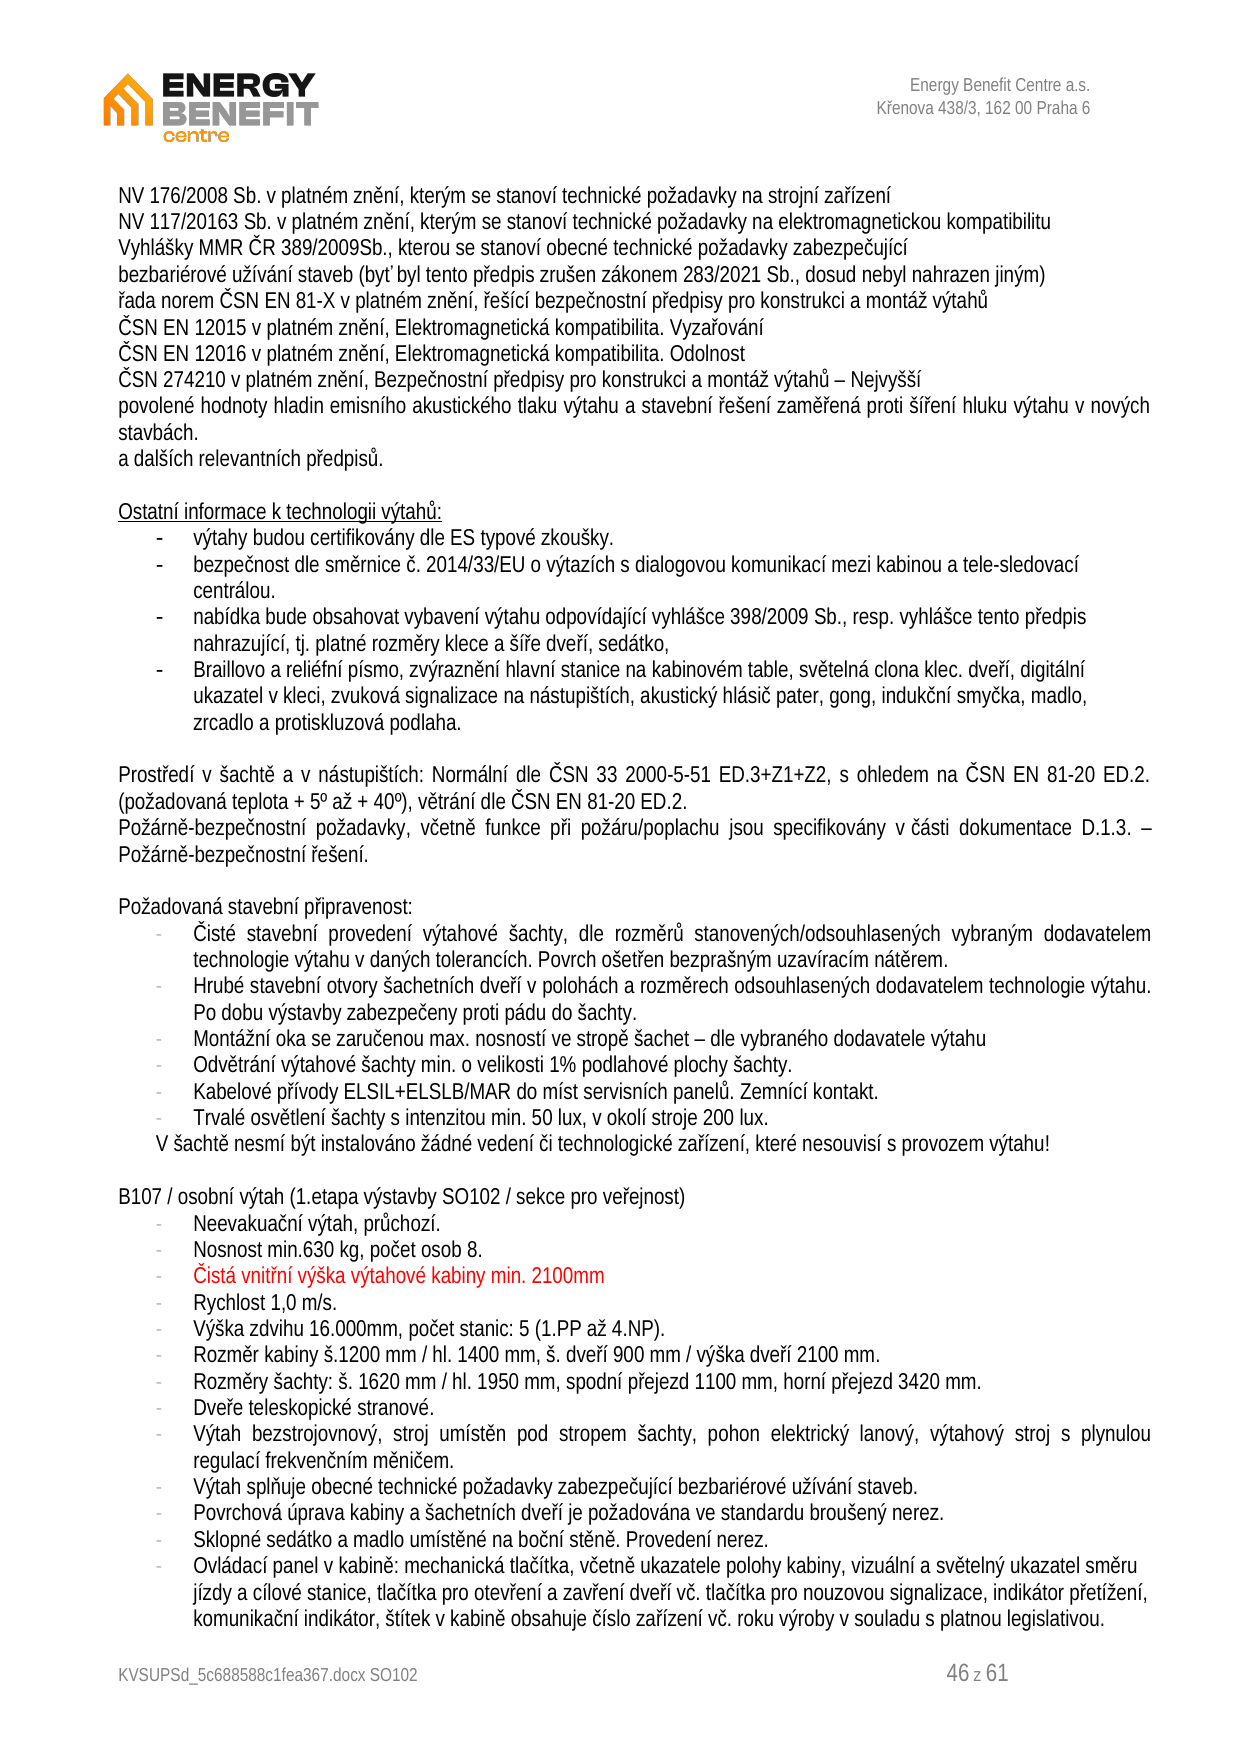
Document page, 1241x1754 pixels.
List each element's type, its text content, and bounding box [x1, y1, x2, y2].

text NV 176/2008 Sb. v platném znění, kterým se stanoví technické požadavky na strojní zařízení [118, 182, 1152, 208]
list bezpečnost dle směrnice č. 2014/33/EU o výtazích s dialogovou komunikací mezi kabinou a tele-sledovací centrálou. [156, 551, 1152, 603]
list Rozměry šachty: š. 1620 mm / hl. 1950 mm, spodní přejezd 1100 mm, horní přejezd 3420 mm. [156, 1368, 1152, 1394]
text ČSN EN 12015 v platném znění, Elektromagnetická kompatibilita. Vyzařování [118, 313, 1152, 340]
text Ostatní informace k technologii výtahů: [118, 498, 1152, 524]
list Hrubé stavební otvory šachetních dveří v polohách a rozměrech odsouhlasených dodavatelem technologie výtahu. Po dobu výstavby zabezpečeny proti pádu do šachty. [156, 972, 1152, 1025]
text řada norem ČSN EN 81-X v platném znění, řešící bezpečnostní předpisy pro konstrukci a montáž výtahů [118, 287, 1152, 313]
text B107 / osobní výtah (1.etapa výstavby SO102 / sekce pro veřejnost) [118, 1183, 1152, 1209]
list Rychlost 1,0 m/s. [156, 1288, 1152, 1315]
list Odvětrání výtahové šachty min. o velikosti 1% podlahové plochy šachty. [156, 1051, 1152, 1078]
text Prostředí v šachtě a v nástupištích: Normální dle ČSN 33 2000-5-51 ED.3+Z1+Z2, s ohledem na ČSN EN 81-20 ED.2. (požadovaná teplota + 5º až + 40º), větrání dle ČSN EN 81-20 ED.2. [118, 761, 1152, 814]
text V šachtě nesmí být instalováno žádné vedení či technologické zařízení, které nesouvisí s provozem výtahu! [156, 1130, 1152, 1157]
list Kabelové přívody ELSIL+ELSLB/MAR do míst servisních panelů. Zemnící kontakt. [156, 1078, 1152, 1104]
list Rozměr kabiny š.1200 mm / hl. 1400 mm, š. dveří 900 mm / výška dveří 2100 mm. [156, 1341, 1152, 1368]
list Povrchová úprava kabiny a šachetních dveří je požadována ve standardu broušený nerez. [156, 1499, 1152, 1526]
text povolené hodnoty hladin emisního akustického tlaku výtahu a stavební řešení zaměřená proti šíření hluku výtahu v nových stavbách. [118, 392, 1152, 445]
text NV 117/20163 Sb. v platném znění, kterým se stanoví technické požadavky na elektromagnetickou kompatibilitu [118, 208, 1152, 234]
list nabídka bude obsahovat vybavení výtahu odpovídající vyhlášce 398/2009 Sb., resp. vyhlášce tento předpis nahrazující, tj. platné rozměry klece a šíře dveří, sedátko, [156, 603, 1152, 656]
text ČSN 274210 v platném znění, Bezpečnostní předpisy pro konstrukci a montáž výtahů – Nejvyšší [118, 366, 1152, 392]
list Čistá vnitřní výška výtahové kabiny min. 2100mm [156, 1262, 1152, 1288]
text Požárně-bezpečnostní požadavky, včetně funkce při požáru/poplachu jsou specifikovány v části dokumentace D.1.3. – Požárně-bezpečnostní řešení. [118, 814, 1152, 867]
list Trvalé osvětlení šachty s intenzitou min. 50 lux, v okolí stroje 200 lux. [156, 1104, 1152, 1130]
text ČSN EN 12016 v platném znění, Elektromagnetická kompatibilita. Odolnost [118, 340, 1152, 366]
list Výtah splňuje obecné technické požadavky zabezpečující bezbariérové užívání staveb. [156, 1473, 1152, 1499]
list Nosnost min.630 kg, počet osob 8. [156, 1236, 1152, 1262]
text Požadovaná stavební připravenost: [118, 893, 1152, 919]
picture [103, 73, 319, 142]
list Montážní oka se zaručenou max. nosností ve stropě šachet – dle vybraného dodavatele výtahu [156, 1025, 1152, 1051]
list Dveře teleskopické stranové. [156, 1394, 1152, 1420]
list Sklopné sedátko a madlo umístěné na boční stěně. Provedení nerez. [156, 1526, 1152, 1552]
list výtahy budou certifikovány dle ES typové zkoušky. [156, 524, 1152, 551]
text a dalších relevantních předpisů. [118, 445, 1152, 472]
list Čisté stavební provedení výtahové šachty, dle rozměrů stanovených/odsouhlasených vybraným dodavatelem technologie výtahu v daných tolerancích. Povrch ošetřen bezprašným uzavíracím nátěrem. [156, 919, 1152, 972]
text bezbariérové užívání staveb (byť byl tento předpis zrušen zákonem 283/2021 Sb., dosud nebyl nahrazen jiným) [118, 261, 1152, 287]
list Ovládací panel v kabině: mechanická tlačítka, včetně ukazatele polohy kabiny, vizuální a světelný ukazatel směru jízdy a cílové stanice, tlačítka pro otevření a zavření dveří vč. tlačítka pro nouzovou signalizace, indikátor přetížení, komunikační indikátor, štítek v kabině obsahuje číslo zařízení vč. roku výroby v souladu s platnou legislativou. [156, 1552, 1152, 1631]
list Výtah bezstrojovnový, stroj umístěn pod stropem šachty, pohon elektrický lanový, výtahový stroj s plynulou regulací frekvenčním měničem. [156, 1420, 1152, 1473]
list Výška zdvihu 16.000mm, počet stanic: 5 (1.PP až 4.NP). [156, 1315, 1152, 1341]
list Neevakuační výtah, průchozí. [156, 1209, 1152, 1236]
text Vyhlášky MMR ČR 389/2009Sb., kterou se stanoví obecné technické požadavky zabezpečující [118, 234, 1152, 261]
list Braillovo a reliéfní písmo, zvýraznění hlavní stanice na kabinovém table, světelná clona klec. dveří, digitální ukazatel v kleci, zvuková signalizace na nástupištích, akustický hlásič pater, gong, indukční smyčka, madlo, zrcadlo a protiskluzová podlaha. [156, 656, 1152, 735]
